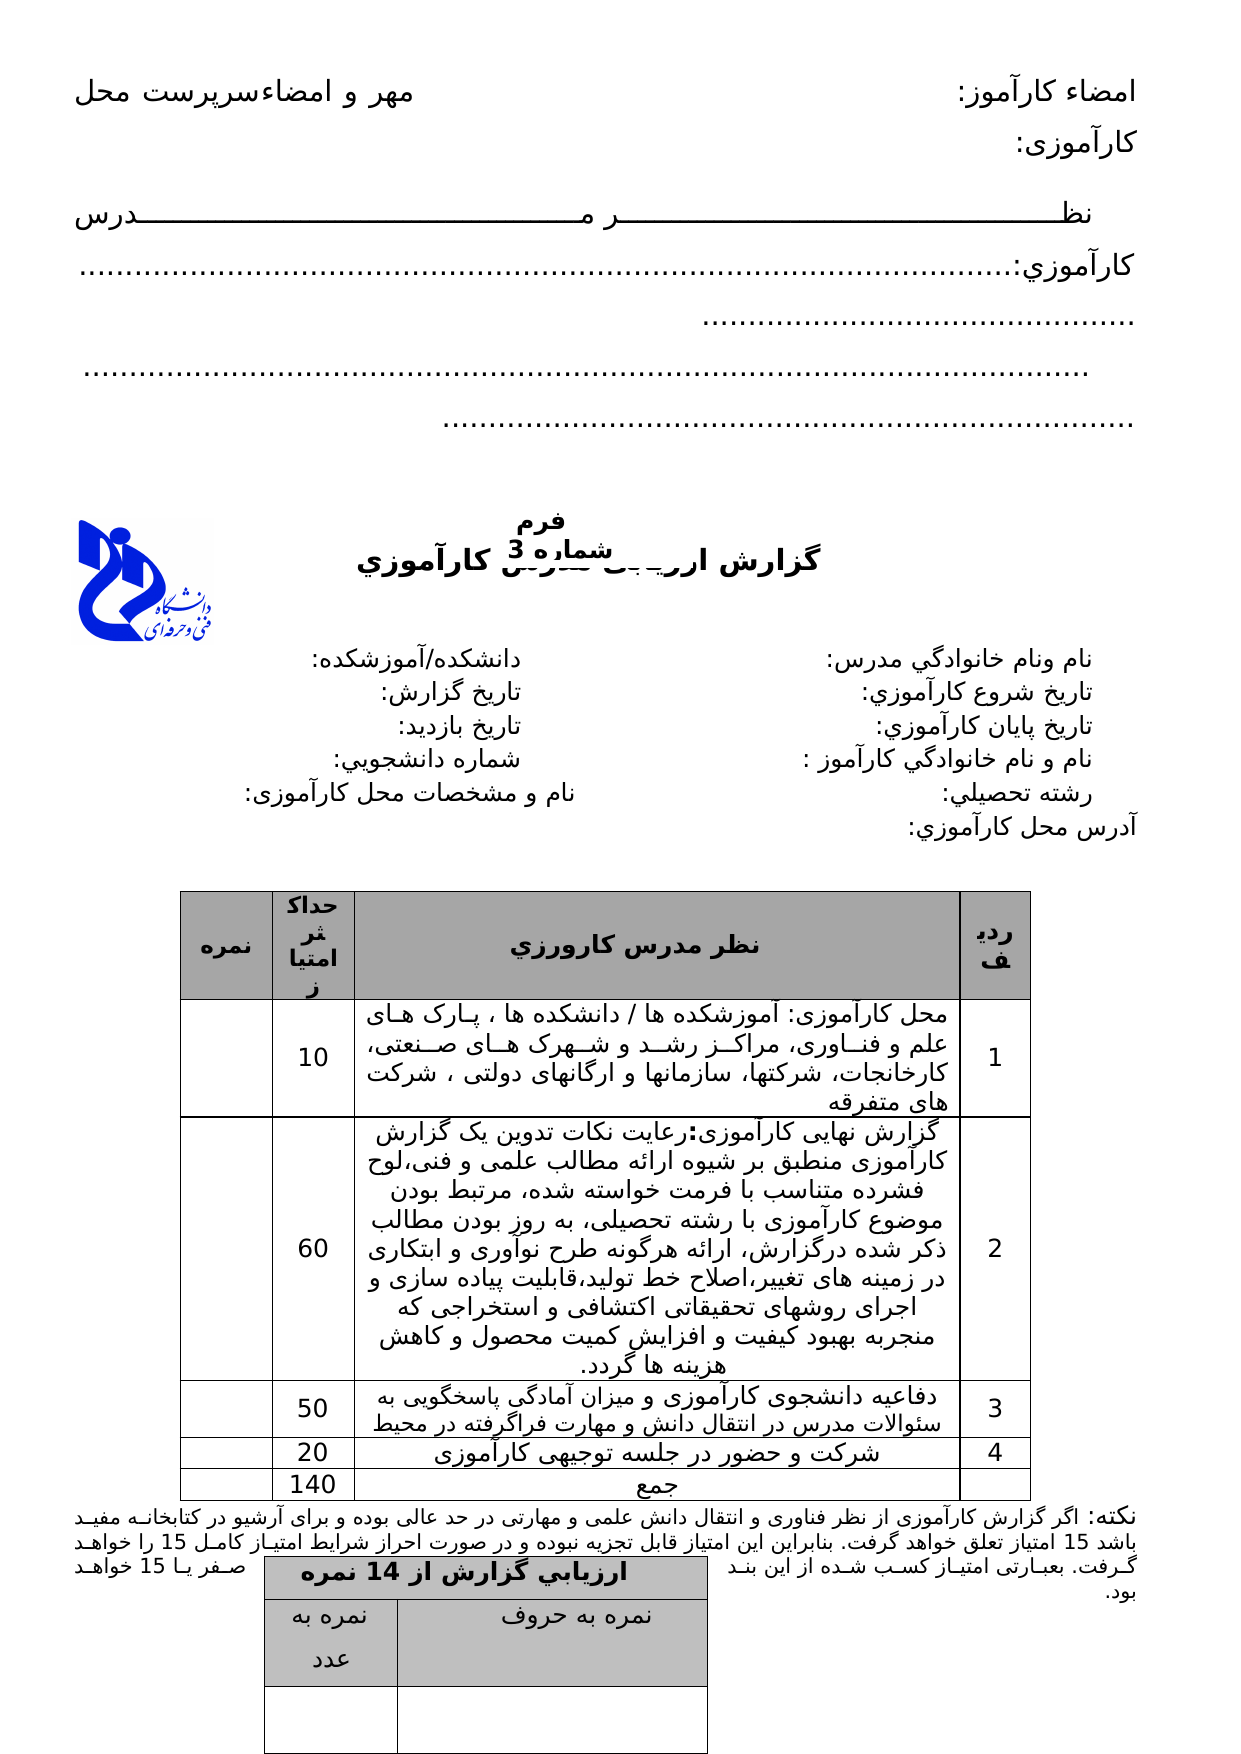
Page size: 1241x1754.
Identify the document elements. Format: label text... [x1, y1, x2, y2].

table_cell نمره به عدد [265, 1600, 397, 1686]
table_header نظر مدرس كارورزي [355, 892, 959, 999]
list گزارش ارزیابی مدرس كارآموزي [245, 543, 506, 577]
table_cell 4 [961, 1438, 1030, 1468]
table_cell [265, 1687, 397, 1753]
table_cell جمع [355, 1469, 959, 1500]
table_cell [181, 1000, 272, 1116]
table_cell 3 [961, 1381, 1030, 1437]
table_cell 60 [273, 1118, 354, 1380]
table_cell [181, 1118, 272, 1380]
list تاريخ شروع كارآموزي: تاريخ گزارش: [74, 677, 1137, 707]
table_cell 50 [273, 1381, 354, 1437]
table_cell [398, 1687, 707, 1753]
list تاريخ پایان كارآموزي: تاريخ بازديد: [74, 711, 1137, 740]
list گزارش ارزیابی مدرس كارآموزي [687, 543, 1137, 577]
table_cell شرکت و حضور در جلسه توجیهی کارآموزی [355, 1438, 959, 1468]
text نکته: اگر گزارش کارآموزی از نظر فناوری و انتقال دانش علمی و مهارتی در حد عالی بوده و برای آرشیو در کتابخانه مفید باشد 15 امتیاز تعلق خواهد گرفت. بنابراین این امتیاز قابل تجزیه نبوده و در صورت احراز شرایط امتیاز کامل 15 را خواهد گرفت. بعبارتی امتیاز کسب شده از این بند صفر یا 15 خواهد بود. [74, 1501, 1137, 1603]
table_cell محل کارآموزی: آموزشکده ها / دانشکده ها ، پارک های علم و فناوری، مراکز رشد و شهرک های صنعتی، کارخانجات، شرکتها، سازمانها و ارگانهای دولتی ، شرکت های متفرقه [355, 1000, 959, 1116]
list نظر مدرس كارآموزي:.................................................................................................................................................... [74, 197, 1137, 333]
table_cell گزارش نهایی کارآموزی:رعایت نکات تدوین یک گزارش کارآموزی منطبق بر شیوه ارائه مطالب علمی و فنی،لوح فشرده متناسب با فرمت خواسته شده، مرتبط بودن موضوع کارآموزی با رشته تحصیلی، به روز بودن مطالب ذکر شده درگزارش، ارائه هرگونه طرح نوآوری و ابتکاری در زمینه های تغییر،اصلاح خط تولید،قابلیت پیاده سازی و اجرای روشهای تحقیقاتی اکتشافی و استخراجی که منجربه بهبود کیفیت و افزایش کمیت محصول و کاهش هزینه ها گردد. [355, 1118, 959, 1380]
list رشته تحصيلي: نام و مشخصات محل کارآموزی: آدرس محل كارآموزي: [74, 778, 1137, 841]
list نام ونام خانوادگي مدرس: دانشکده/آموزشکده: [245, 644, 1137, 673]
list ........................................................................................................................................................................................ [74, 350, 1137, 434]
table_cell [181, 1469, 272, 1500]
table_header حداکثر امتیاز [273, 892, 354, 999]
table_cell نمره به حروف [398, 1600, 707, 1686]
table_cell 10 [273, 1000, 354, 1116]
table_header ارزيابي گزارش از 14 نمره [265, 1557, 707, 1599]
table_header ردیف [961, 892, 1030, 999]
table_header نمره [181, 892, 272, 999]
table_cell 20 [273, 1438, 354, 1468]
list امضاء كارآموز: مهر و امضاء‌سرپرست محل کارآموزی: [74, 74, 1137, 159]
table_cell [961, 1469, 1030, 1500]
table_cell 1 [961, 1000, 1030, 1116]
table_cell [181, 1438, 272, 1468]
list نام و نام خانوادگي كارآموز : شماره دانشجويي: [74, 744, 1137, 774]
table_cell 140 [273, 1469, 354, 1500]
table_cell دفاعیه دانشجوی کارآموزی و ميزان آمادگی پاسخگویی به سئوالات مدرس در انتقال دانش و مهارت فراگرفته در محیط [355, 1381, 959, 1437]
table_cell 2 [961, 1118, 1030, 1380]
table_cell [181, 1381, 272, 1437]
